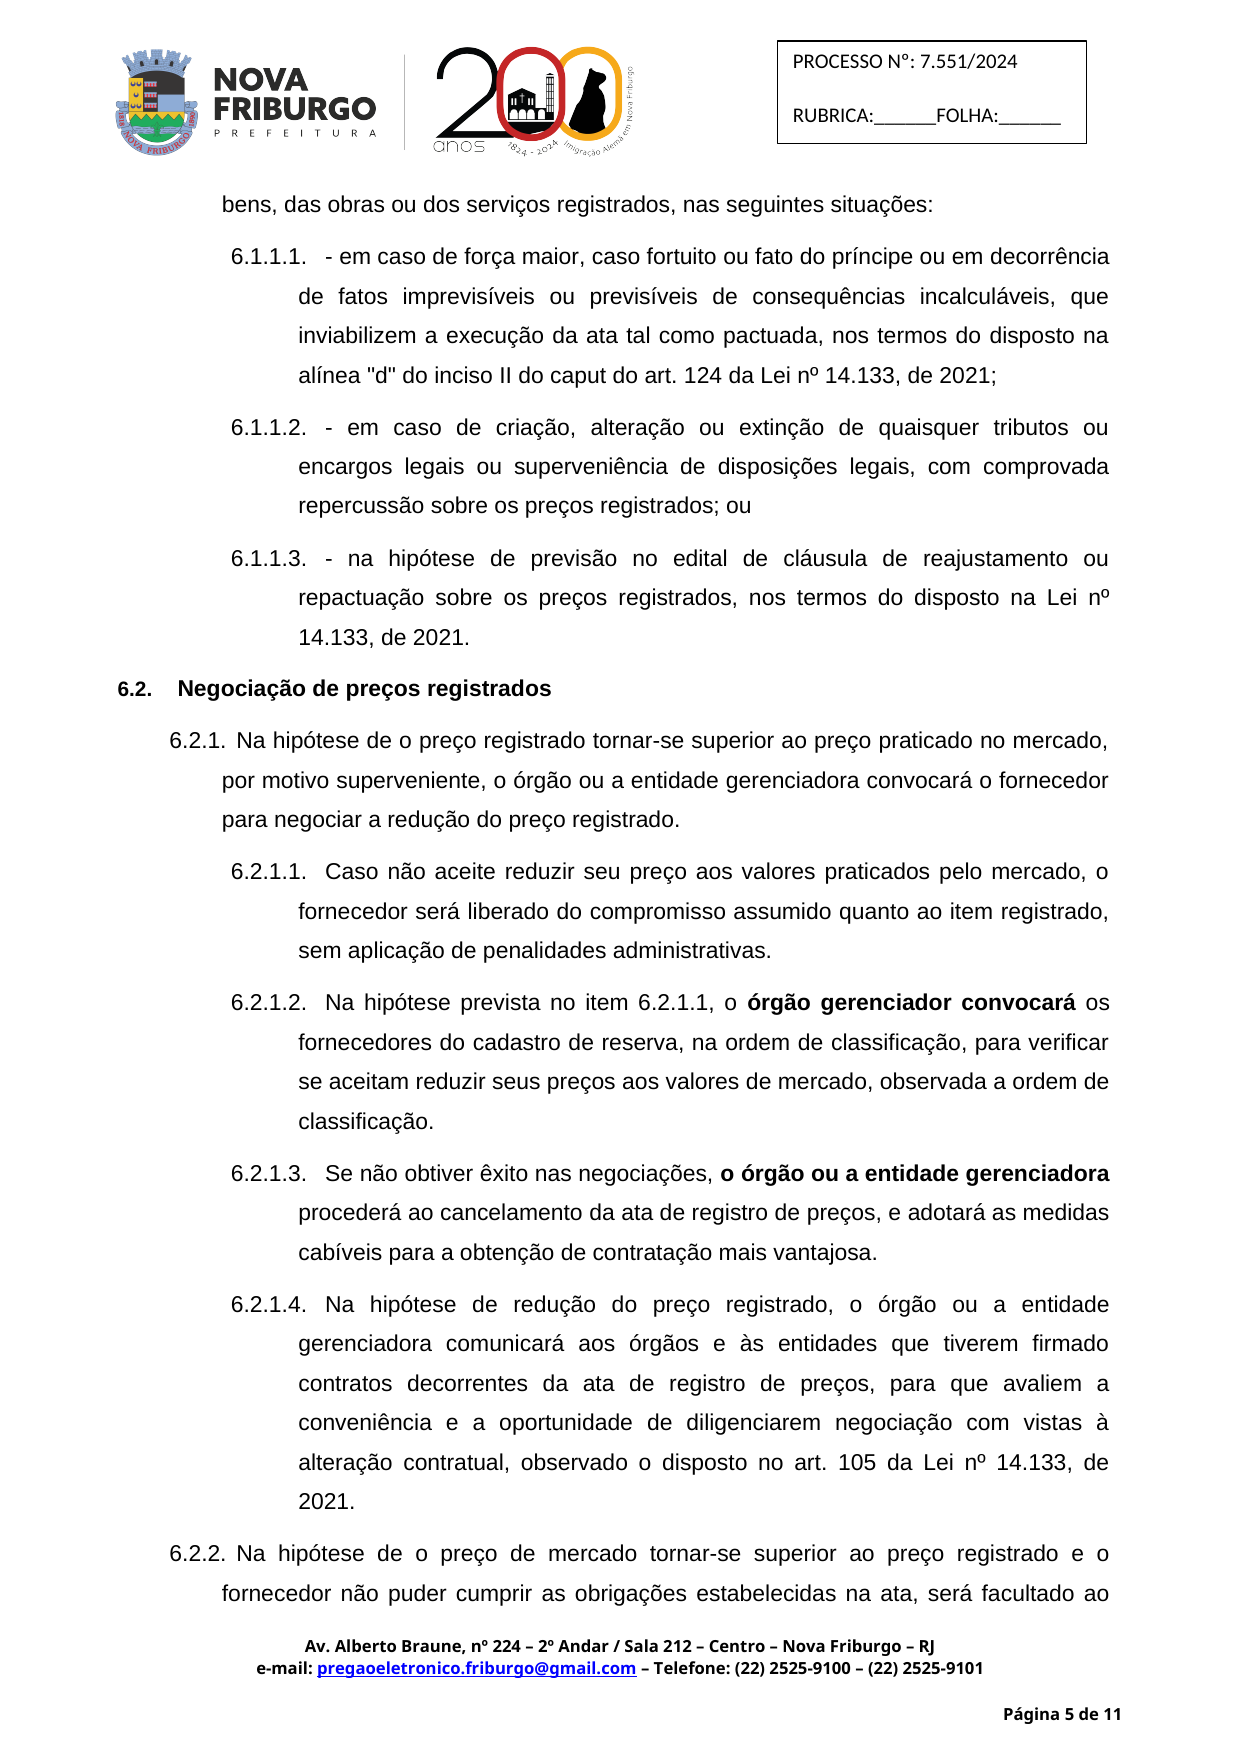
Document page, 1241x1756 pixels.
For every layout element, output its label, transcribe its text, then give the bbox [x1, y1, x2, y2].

list - em caso de força maior, caso fortuito ou fato do príncipe ou em decorrência de fatos imprevisíveis ou previsíveis de consequências incalculáveis, que inviabilizem a execução da ata tal como pactuada, nos termos do disposto na alínea "d" do inciso II do caput do art. 124 da Lei nº 14.133, de 2021; [231, 243, 1110, 388]
list Se não obtiver êxito nas negociações, o órgão ou a entidade gerenciadora procederá ao cancelamento da ata de registro de preços, e adotará as medidas cabíveis para a obtenção de contratação mais vantajosa. [231, 1160, 1110, 1265]
list Na hipótese de o preço registrado tornar-se superior ao preço praticado no mercado, por motivo superveniente, o órgão ou a entidade gerenciadora convocará o fornecedor para negociar a redução do preço registrado. [169, 727, 1110, 833]
list - em caso de criação, alteração ou extinção de quaisquer tributos ou encargos legais ou superveniência de disposições legais, com comprovada repercussão sobre os preços registrados; ou [231, 413, 1110, 519]
list Caso não aceite reduzir seu preço aos valores praticados pelo mercado, o fornecedor será liberado do compromisso assumido quanto ao item registrado, sem aplicação de penalidades administrativas. [231, 858, 1110, 964]
list Negociação de preços registrados [117, 675, 1110, 702]
list Na hipótese de redução do preço registrado, o órgão ou a entidade gerenciadora comunicará aos órgãos e às entidades que tiverem firmado contratos decorrentes da ata de registro de preços, para que avaliem a conveniência e a oportunidade de diligenciarem negociação com vistas à alteração contratual, observado o disposto no art. 105 da Lei nº 14.133, de 2021. [231, 1291, 1110, 1514]
list - na hipótese de previsão no edital de cláusula de reajustamento ou repactuação sobre os preços registrados, nos termos do disposto na Lei nº 14.133, de 2021. [231, 544, 1110, 650]
picture [88, 14, 666, 185]
list Na hipótese prevista no item 6.2.1.1, o órgão gerenciador convocará os fornecedores do cadastro de reserva, na ordem de classificação, para verificar se aceitam reduzir seus preços aos valores de mercado, observada a ordem de classificação. [231, 989, 1110, 1134]
